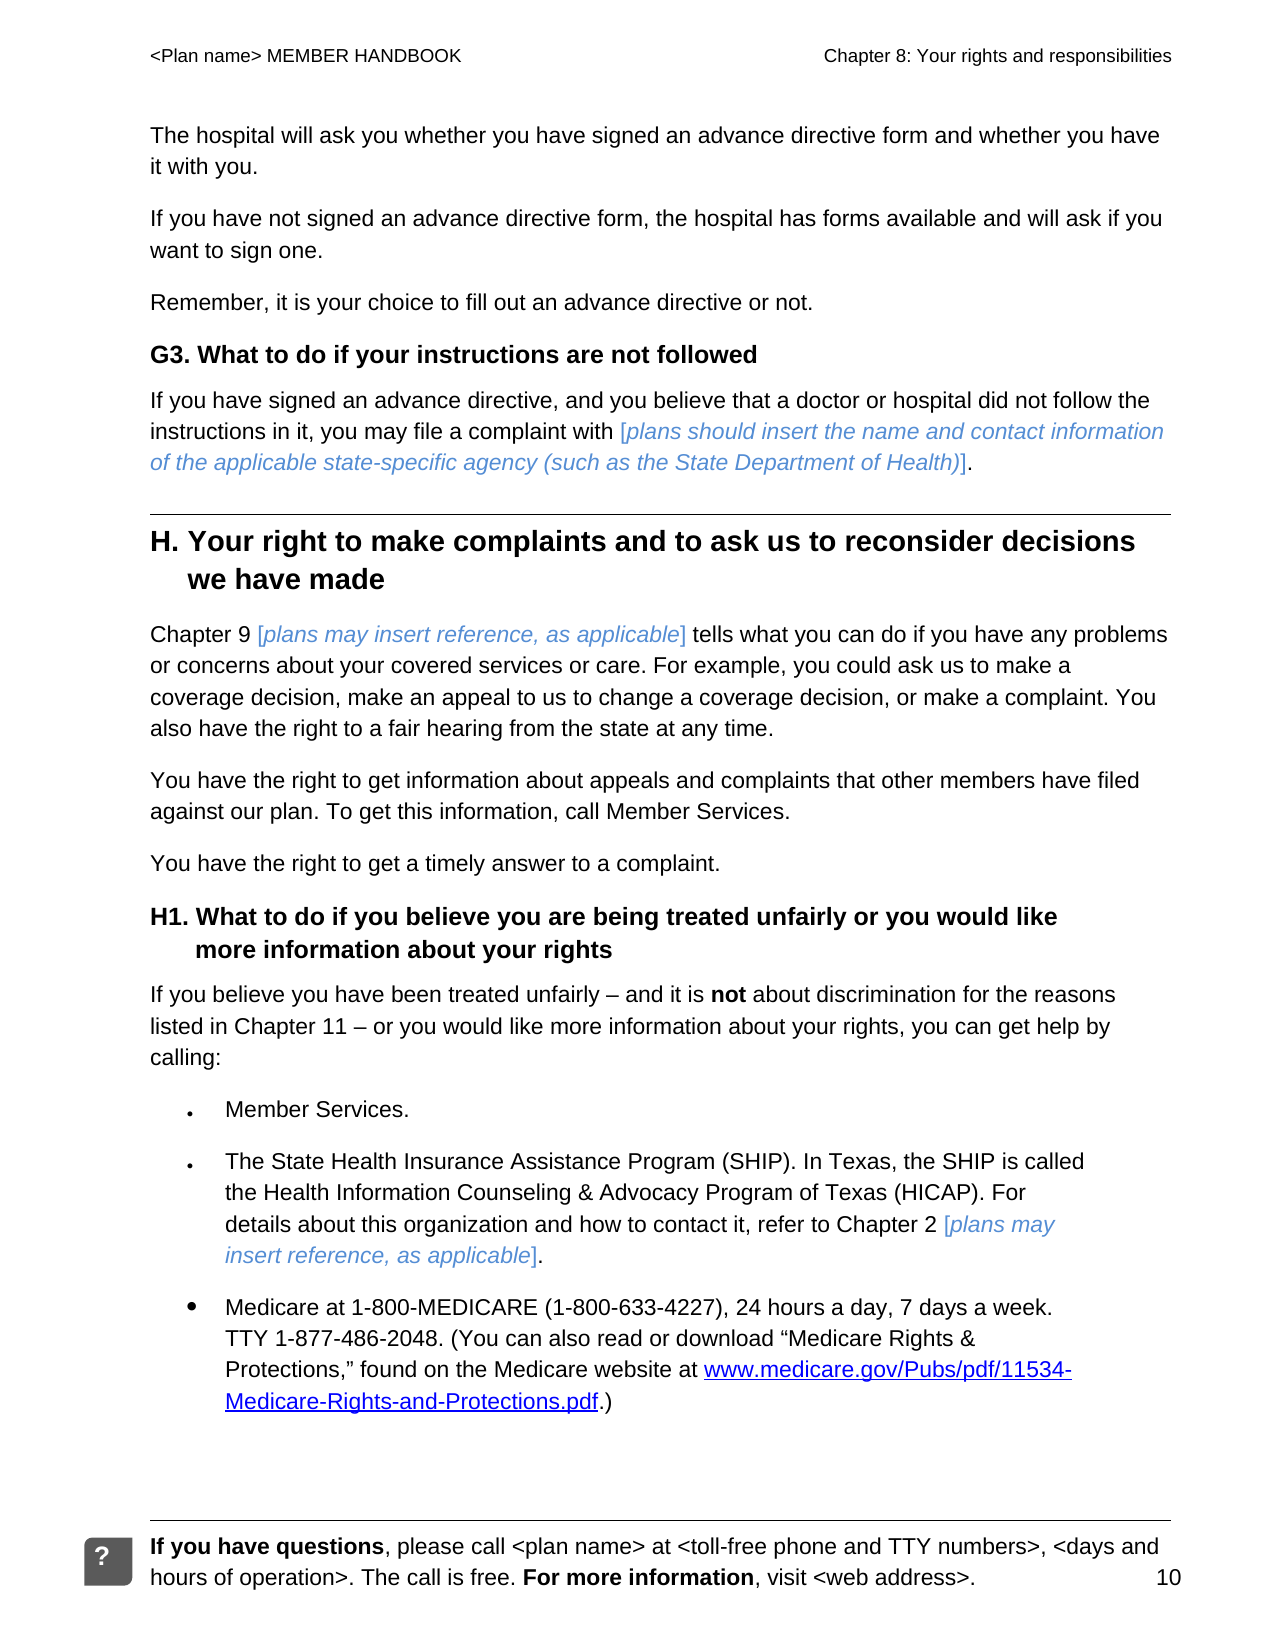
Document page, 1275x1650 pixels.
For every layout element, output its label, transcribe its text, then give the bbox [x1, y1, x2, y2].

text You have the right to get information about appeals and complaints that other members have filed against our plan. To get this information, call Member Services. [150, 763, 1171, 826]
subtitle Your right to make complaints and to ask us to reconsider decisions we have made [150, 515, 1171, 597]
list The State Health Insurance Assistance Program (SHIP). In Texas, the SHIP is called the Health Information Counseling & Advocacy Program of Texas (HICAP). For details about this organization and how to contact it, refer to Chapter 2 [plans may insert reference, as applicable]. [187, 1144, 1096, 1269]
subtitle G3. What to do if your instructions are not followed [150, 337, 1096, 371]
subtitle H1. What to do if you believe you are being treated unfairly or you would like more information about your rights [150, 899, 1096, 965]
text If you have signed an advance directive, and you believe that a doctor or hospital did not follow the instructions in it, you may file a complaint with [plans should insert the name and contact information of the applicable state-specific agency (such as the State Department of Health)]. [150, 383, 1171, 477]
text Remember, it is your choice to fill out an advance directive or not. [150, 285, 1171, 316]
list Medicare at 1-800-MEDICARE (1-800-633-4227), 24 hours a day, 7 days a week. TTY 1-877-486-2048. (You can also read or download “Medicare Rights & Protections,” found on the Medicare website at www.medicare.gov/Pubs/pdf/11534-Medicare-Rights-and-Protections.pdf.) [187, 1290, 1096, 1415]
text You have the right to get a timely answer to a complaint. [150, 847, 1171, 878]
list Member Services. [187, 1092, 1096, 1124]
list If you have not signed an advance directive form, the hospital has forms available and will ask if you want to sign one. [150, 202, 1171, 264]
text Chapter 9 [plans may insert reference, as applicable] tells what you can do if you have any problems or concerns about your covered services or care. For example, you could ask us to make a coverage decision, make an appeal to us to change a coverage decision, or make a complaint. You also have the right to a fair hearing from the state at any time. [150, 617, 1171, 742]
text If you believe you have been treated unfairly – and it is not about discrimination for the reasons listed in Chapter 11 – or you would like more information about your rights, you can get help by calling: [150, 978, 1171, 1072]
list The hospital will ask you whether you have signed an advance directive form and whether you have it with you. [150, 118, 1171, 181]
